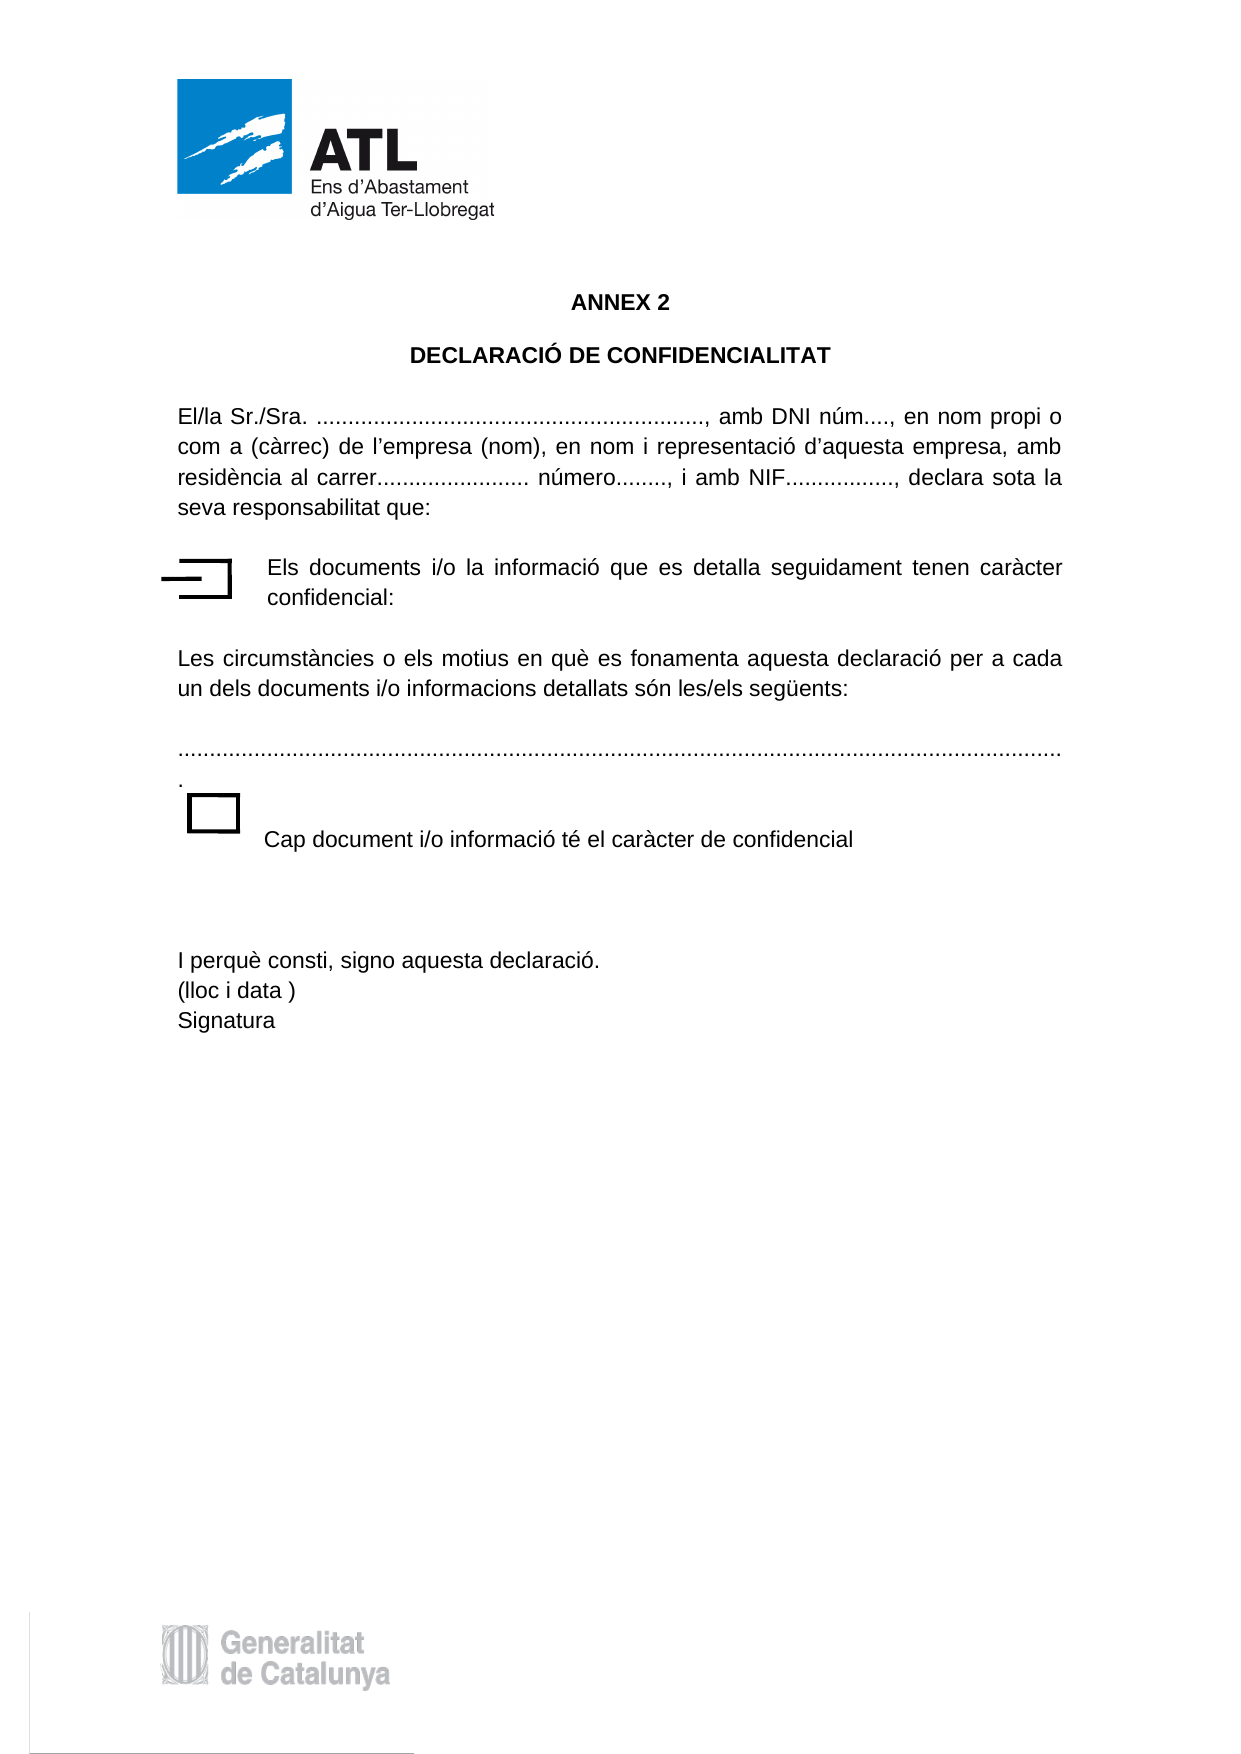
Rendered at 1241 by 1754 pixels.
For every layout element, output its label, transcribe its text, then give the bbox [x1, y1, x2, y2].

text Els documents i/o la informació que es detalla seguidament tenen caràcter confidencial: [267, 554, 1063, 611]
text DECLARACIÓ DE CONFIDENCIALITAT [177, 342, 1063, 368]
text Signatura [177, 1007, 1063, 1034]
picture [29, 1612, 414, 1754]
text ANNEX 2 [177, 289, 1063, 315]
text Les circumstàncies o els motius en què es fonamenta aquesta declaració per a cada un dels documents i/o informacions detallats són les/els següents: [177, 645, 1063, 701]
picture [177, 79, 495, 220]
text I perquè consti, signo aquesta declaració. [177, 947, 1063, 973]
text (lloc i data ) [177, 977, 1063, 1003]
text ............................................................................................................................................ [177, 735, 1063, 792]
text Cap document i/o informació té el caràcter de confidencial [177, 826, 1063, 852]
text El/la Sr./Sra. ............................................................., amb DNI núm...., en nom propi o com a (càrrec) de l’empresa (nom), en nom i representació d’aquesta empresa, amb residència al carrer........................ número........, i amb NIF................., declara sota la seva responsabilitat que: [177, 403, 1063, 520]
